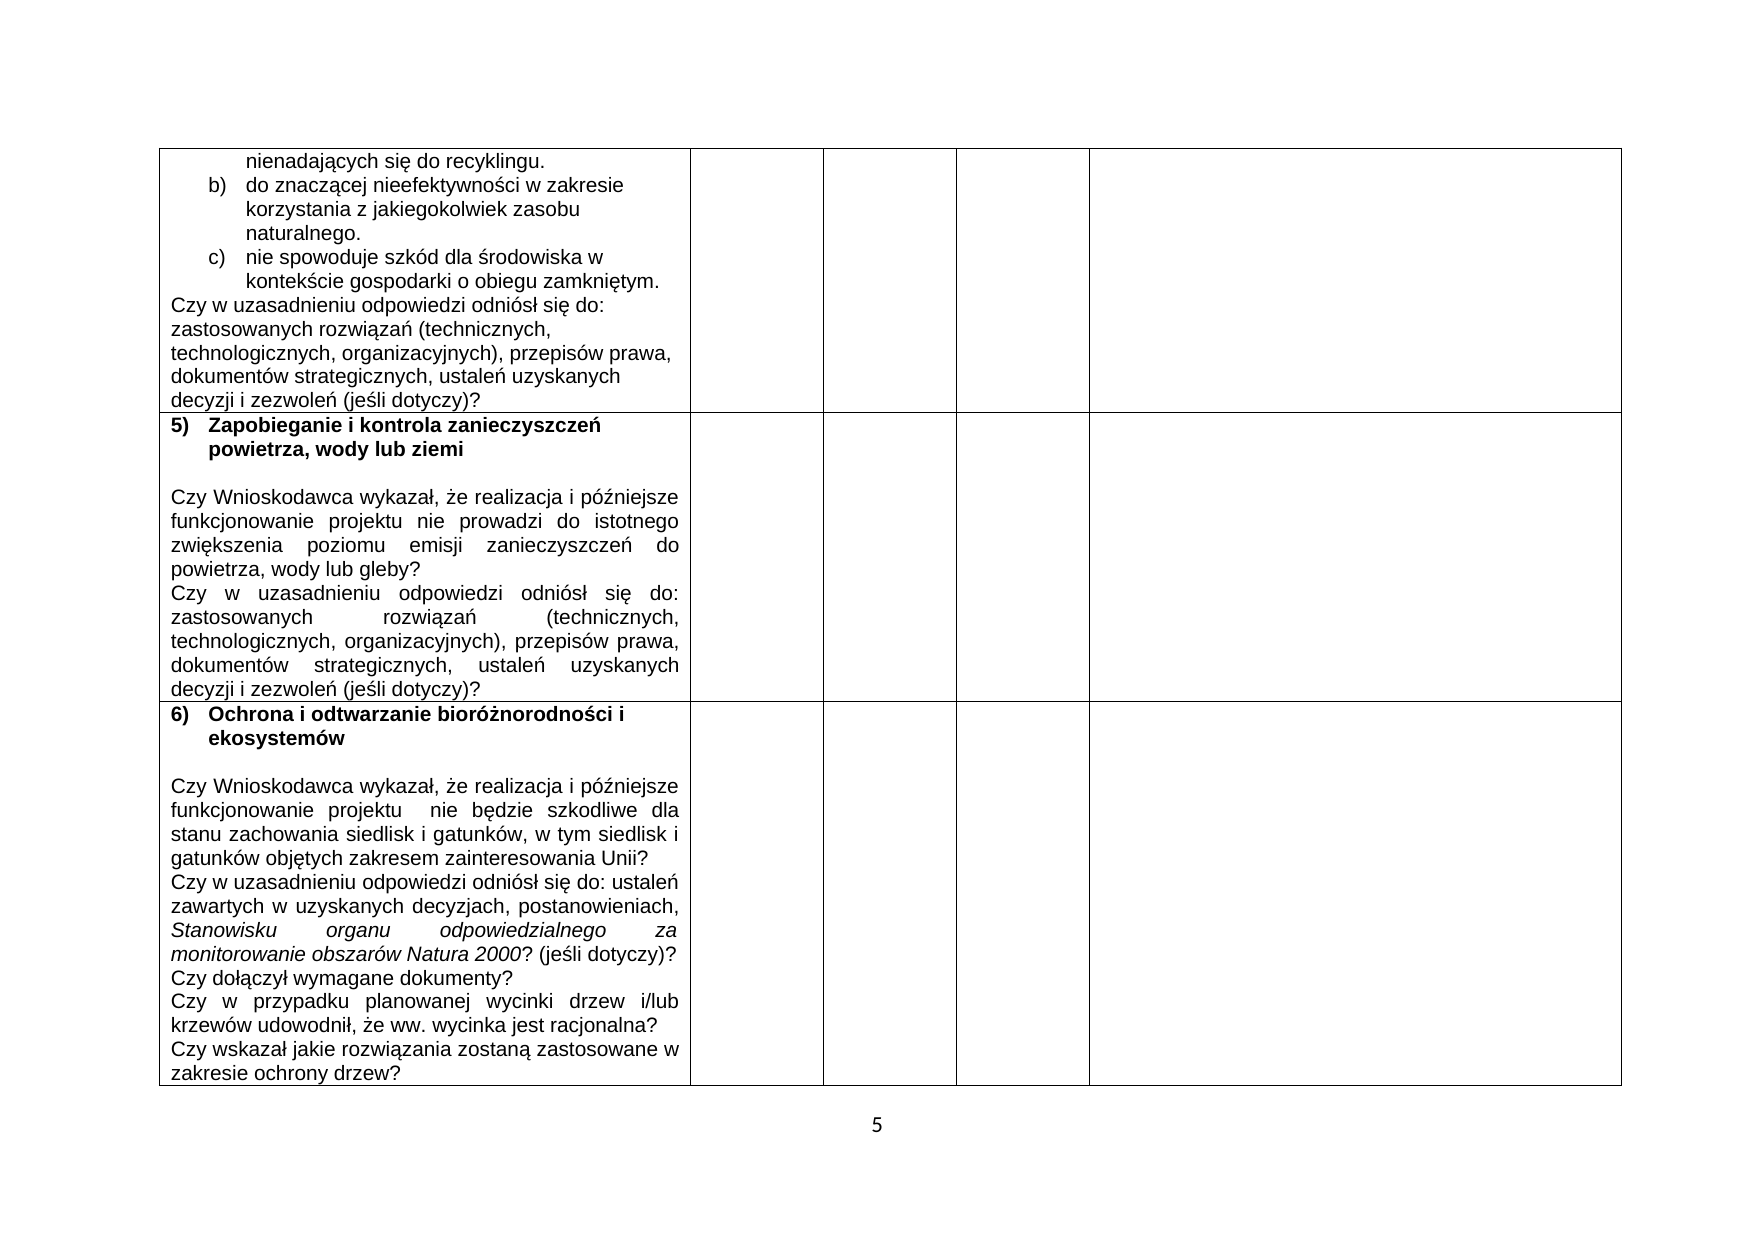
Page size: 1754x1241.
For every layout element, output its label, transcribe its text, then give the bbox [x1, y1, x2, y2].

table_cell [160, 149, 690, 412]
table_cell [1090, 149, 1621, 412]
table_cell [824, 702, 956, 1085]
table_cell Ochrona i odtwarzanie bioróżnorodności i ekosystemów Czy Wnioskodawca wykazał, że realizacja i późniejsze funkcjonowanie projektu nie będzie szkodliwe dla stanu zachowania siedlisk i gatunków, w tym siedlisk i gatunków objętych zakresem zainteresowania Unii? Czy w uzasadnieniu odpowiedzi odniósł się do: ustaleń zawartych w uzyskanych decyzjach, postanowieniach, Stanowisku organu odpowiedzialnego za monitorowanie obszarów Natura 2000? (jeśli dotyczy)? Czy dołączył wymagane dokumenty? Czy w przypadku planowanej wycinki drzew i/lub krzewów udowodnił, że ww. wycinka jest racjonalna? Czy wskazał jakie rozwiązania zostaną zastosowane w zakresie ochrony drzew? [160, 702, 690, 1085]
table_cell [691, 413, 823, 701]
table_cell Zapobieganie i kontrola zanieczyszczeń powietrza, wody lub ziemi Czy Wnioskodawca wykazał, że realizacja i późniejsze funkcjonowanie projektu nie prowadzi do istotnego zwiększenia poziomu emisji zanieczyszczeń do powietrza, wody lub gleby? Czy w uzasadnieniu odpowiedzi odniósł się do: zastosowanych rozwiązań (technicznych, technologicznych, organizacyjnych), przepisów prawa, dokumentów strategicznych, ustaleń uzyskanych decyzji i zezwoleń (jeśli dotyczy)? [160, 413, 690, 701]
table_cell [691, 149, 823, 412]
table_cell [1090, 702, 1621, 1085]
table_cell [1090, 413, 1621, 701]
table_cell [957, 149, 1089, 412]
table_cell [691, 702, 823, 1085]
table_cell [957, 413, 1089, 701]
table_cell [957, 702, 1089, 1085]
table_cell [824, 413, 956, 701]
table_cell [824, 149, 956, 412]
